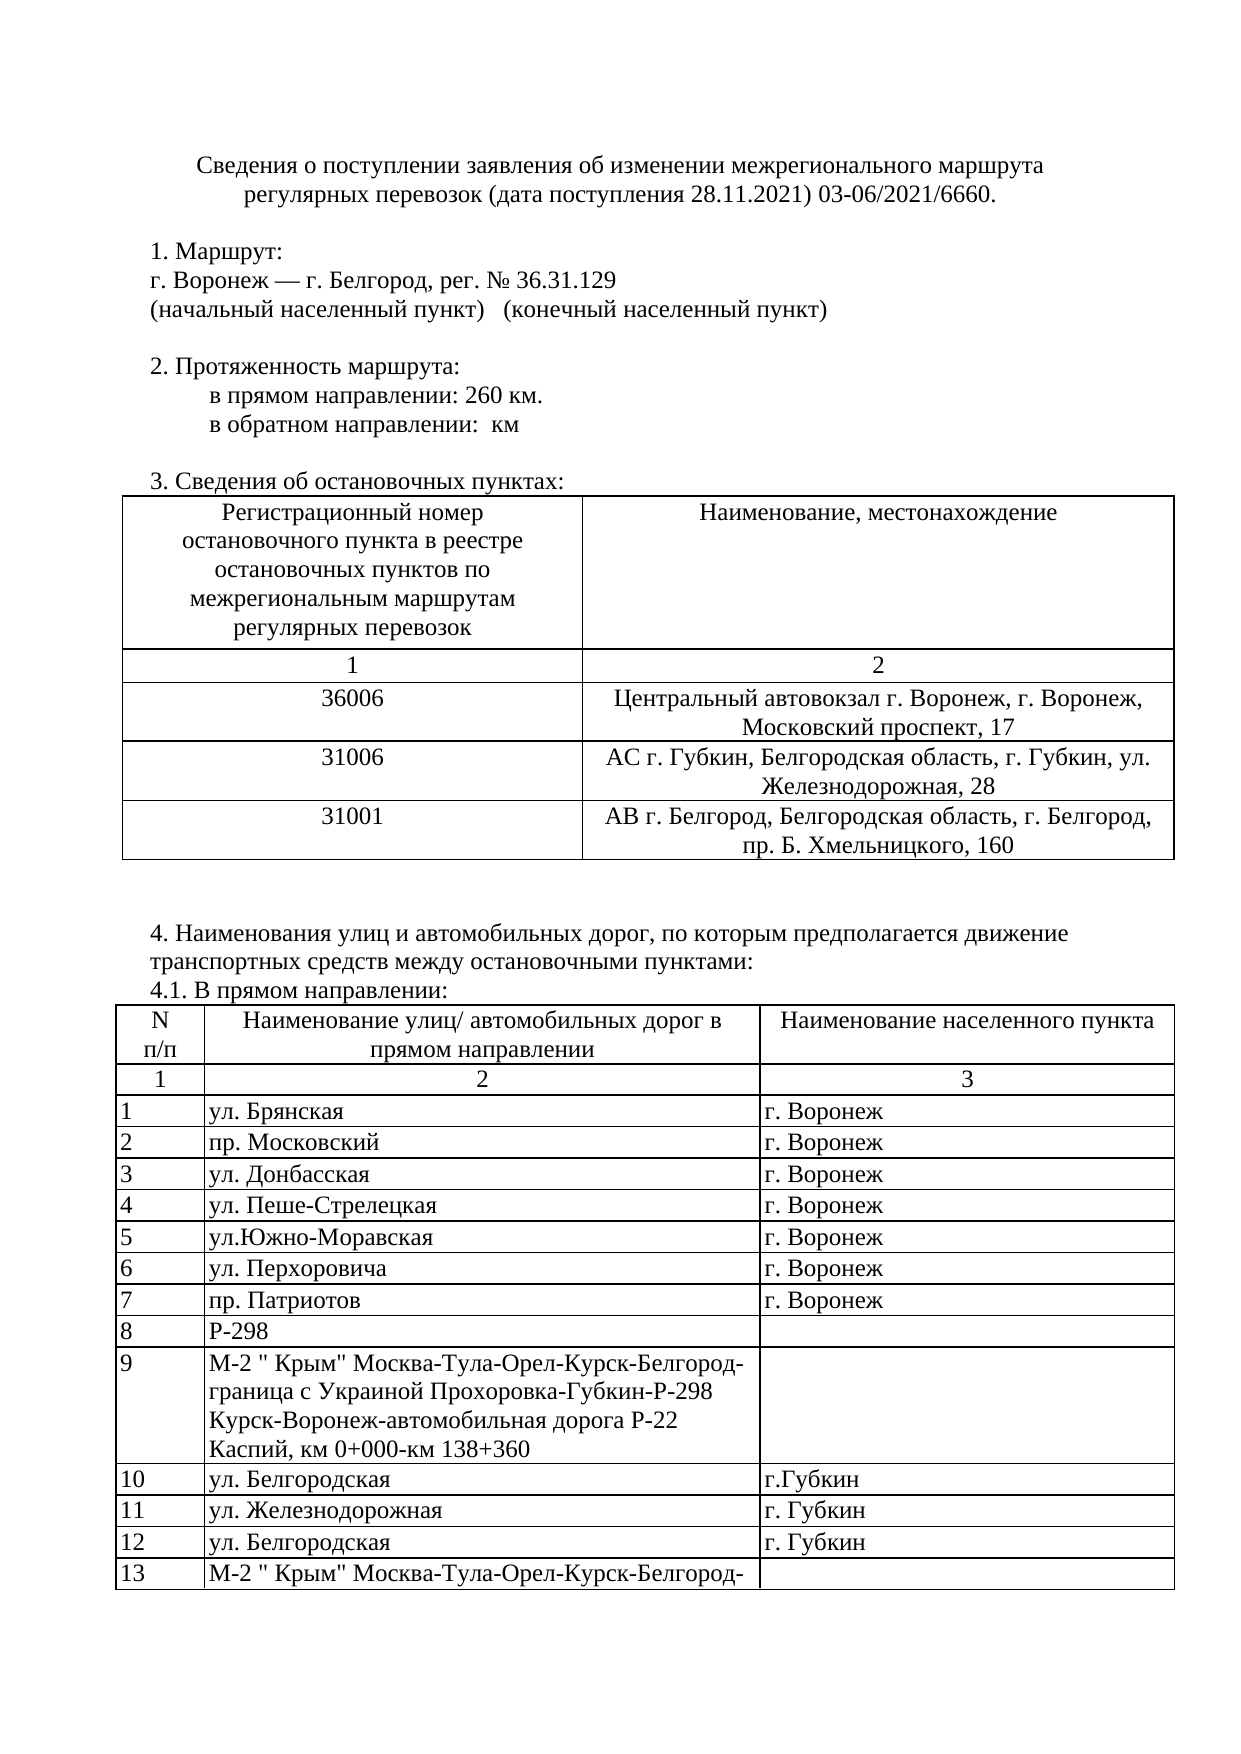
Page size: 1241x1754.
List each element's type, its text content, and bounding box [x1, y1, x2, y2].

table_cell [761, 1348, 1174, 1463]
table_cell 9 [117, 1348, 204, 1463]
table_header Наименование, местонахождение [583, 497, 1173, 648]
table_cell 7 [117, 1285, 204, 1314]
text 4.1. В прямом направлении: [150, 975, 1090, 1004]
table_cell 31006 [123, 742, 582, 799]
table_cell 12 [117, 1527, 204, 1557]
table_header N п/п [117, 1006, 204, 1063]
table_cell ул. Брянская [205, 1096, 759, 1126]
text 1. Маршрут: [150, 236, 1090, 265]
table_cell Р-298 [205, 1316, 759, 1346]
table_cell ул. Донбасская [205, 1159, 759, 1189]
table_header Наименование населенного пункта [761, 1006, 1174, 1063]
table_cell г. Воронеж [761, 1253, 1174, 1283]
text 4. Наименования улиц и автомобильных дорог, по которым предполагается движение транспортных средств между остановочными пунктами: [150, 918, 1090, 975]
table_cell ул. Пеше-Стрелецкая [205, 1190, 759, 1220]
table_cell г. Воронеж [761, 1285, 1174, 1314]
text в прямом направлении: 260 км. [150, 380, 1090, 409]
table_cell ул.Южно-Моравская [205, 1222, 759, 1252]
table_cell 36006 [123, 683, 582, 740]
table_cell 2 [583, 650, 1173, 681]
table_cell [761, 1316, 1174, 1346]
table_cell 2 [117, 1127, 204, 1157]
table_cell 31001 [123, 801, 582, 858]
table_cell [761, 1559, 1174, 1588]
table_cell 5 [117, 1222, 204, 1252]
table_header Наименование улиц/ автомобильных дорог в прямом направлении [205, 1006, 759, 1063]
table_cell 6 [117, 1253, 204, 1283]
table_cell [205, 1559, 759, 1588]
table_cell 2 [205, 1065, 759, 1094]
text 3. Сведения об остановочных пунктах: [150, 466, 1090, 495]
table_cell ул. Белгородская [205, 1527, 759, 1557]
table_cell ул. Белгородская [205, 1464, 759, 1494]
table_cell ул. Железнодорожная [205, 1496, 759, 1526]
table_cell г. Воронеж [761, 1096, 1174, 1126]
table_cell 10 [117, 1464, 204, 1494]
table_cell г. Воронеж [761, 1127, 1174, 1157]
text 2. Протяженность маршрута: [150, 351, 1090, 380]
table_cell М-2 " Крым" Москва-Тула-Орел-Курск-Белгород-граница с Украиной Прохоровка-Губкин-Р-298 Курск-Воронеж-автомобильная дорога Р-22 Каспий, км 0+000-км 138+360 [205, 1348, 759, 1463]
table_cell г. Губкин [761, 1496, 1174, 1526]
table_cell 1 [117, 1096, 204, 1126]
text (начальный населенный пункт) (конечный населенный пункт) [150, 294, 1090, 322]
table_cell г. Воронеж [761, 1190, 1174, 1220]
table_cell 3 [117, 1159, 204, 1189]
table_cell 13 [117, 1559, 204, 1588]
table_cell АВ г. Белгород, Белгородская область, г. Белгород, пр. Б. Хмельницкого, 160 [583, 801, 1173, 858]
text г. Воронеж — г. Белгород, рег. № 36.31.129 [150, 265, 1090, 294]
table_cell пр. Патриотов [205, 1285, 759, 1314]
table_cell 1 [117, 1065, 204, 1094]
table_cell АС г. Губкин, Белгородская область, г. Губкин, ул. Железнодорожная, 28 [583, 742, 1173, 799]
table_cell г. Воронеж [761, 1159, 1174, 1189]
table_cell пр. Московский [205, 1127, 759, 1157]
table_cell г.Губкин [761, 1464, 1174, 1494]
table_cell г. Губкин [761, 1527, 1174, 1557]
table_cell г. Воронеж [761, 1222, 1174, 1252]
table_cell 8 [117, 1316, 204, 1346]
table_cell 1 [123, 650, 582, 681]
table_cell Центральный автовокзал г. Воронеж, г. Воронеж, Московский проспект, 17 [583, 683, 1173, 740]
table_header Регистрационный номер остановочного пункта в реестре остановочных пунктов по межрегиональным маршрутам регулярных перевозок [123, 497, 582, 648]
text Сведения о поступлении заявления об изменении межрегионального маршрута регулярных перевозок (дата поступления 28.11.2021) 03-06/2021/6660. [150, 150, 1090, 207]
table_cell 4 [117, 1190, 204, 1220]
table_cell 11 [117, 1496, 204, 1526]
table_cell ул. Перхоровича [205, 1253, 759, 1283]
table_cell 3 [761, 1065, 1174, 1094]
text в обратном направлении: км [150, 409, 1090, 437]
